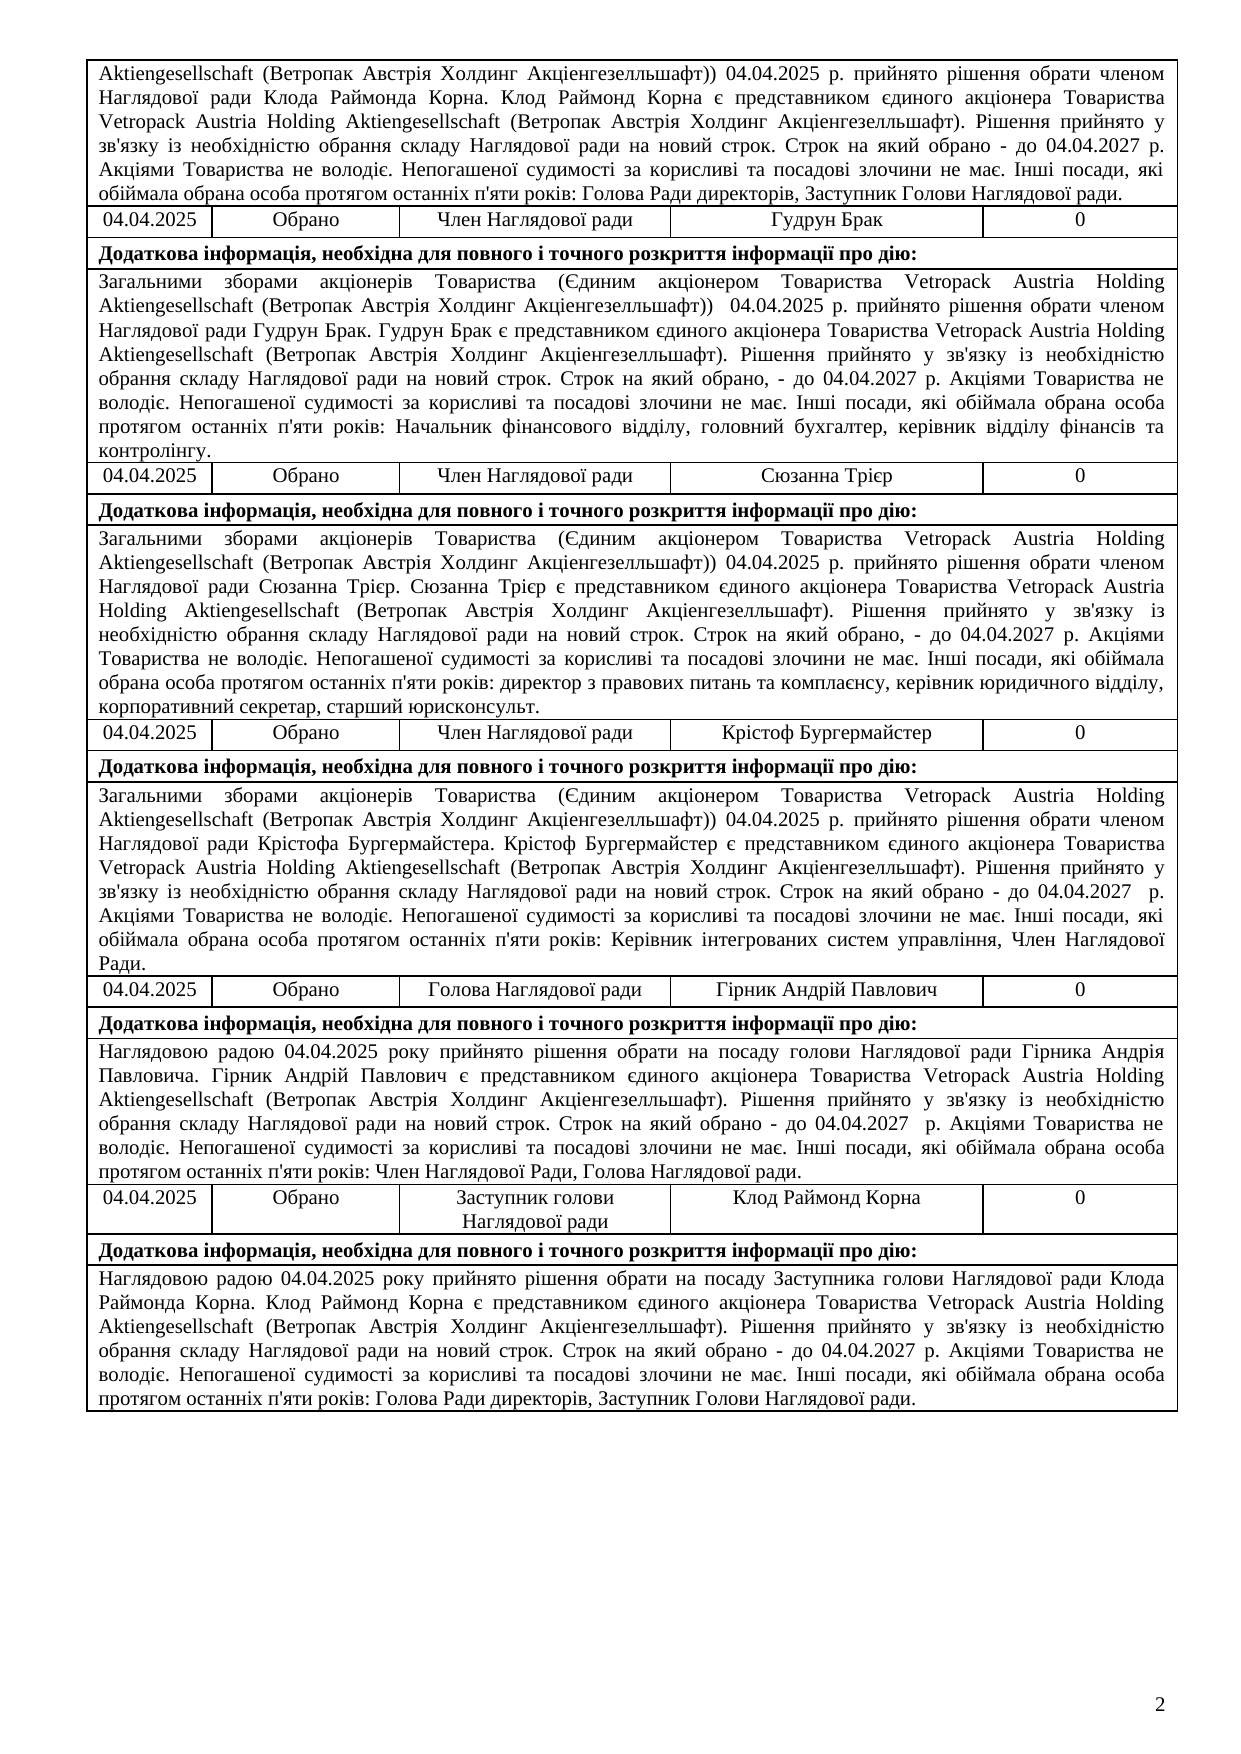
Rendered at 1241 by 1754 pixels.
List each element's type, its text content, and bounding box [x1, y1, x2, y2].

table_cell Заступник голови Наглядової ради [400, 1185, 670, 1233]
table_cell Додаткова інформація, необхідна для повного і точного розкриття інформації про дію: [88, 495, 1177, 524]
table_cell Клод Раймонд Корна [671, 1185, 982, 1233]
table_cell 04.04.2025 [88, 720, 211, 750]
table_cell 0 [984, 720, 1177, 750]
table_cell Загальними зборами акціонерів Товариства (Єдиним акціонером Товариства Vetropack Austria Holding Aktiengesellschaft (Ветропак Австрія Холдинг Акціенгезелльшафт)) 04.04.2025 р. прийнято рішення обрати членом Наглядової ради Сюзанна Трієр. Сюзанна Трієр є представником єдиного акціонера Товариства Vetropack Austria Holding Aktiengesellschaft (Ветропак Австрія Холдинг Акціенгезелльшафт). Рішення прийнято у зв'язку із необхідністю обрання складу Наглядової ради на новий строк. Строк на який обрано, - до 04.04.2027 р. Акціями Товариства не володіє. Непогашеної судимості за корисливі та посадові злочини не має. Інші посади, які обіймала обрана особа протягом останніх п'яти років: директор з правових питань та комплаєнсу, керівник юридичного відділу, корпоративний секретар, старший юрисконсульт. [88, 526, 1177, 718]
table_cell Член Наглядової ради [400, 463, 670, 493]
table_cell 04.04.2025 [88, 1185, 211, 1233]
table_cell 04.04.2025 [88, 207, 211, 237]
table_cell Додаткова інформація, необхідна для повного і точного розкриття інформації про дію: [88, 1008, 1177, 1037]
table_cell Обрано [213, 977, 399, 1006]
table_cell 04.04.2025 [88, 977, 211, 1006]
table_cell Додаткова інформація, необхідна для повного і точного розкриття інформації про дію: [88, 751, 1177, 781]
table_cell Гудрун Брак [671, 207, 982, 237]
table_cell Член Наглядової ради [400, 207, 670, 237]
table_cell Обрано [213, 1185, 399, 1233]
table_cell Наглядовою радою 04.04.2025 року прийнято рішення обрати на посаду голови Наглядової ради Гірника Андрія Павловича. Гірник Андрій Павлович є представником єдиного акціонера Товариства Vetropack Austria Holding Aktiengesellschaft (Ветропак Австрія Холдинг Акціенгезелльшафт). Рішення прийнято у зв'язку із необхідністю обрання складу Наглядової ради на новий строк. Строк на який обрано - до 04.04.2027 р. Акціями Товариства не володіє. Непогашеної судимості за корисливі та посадові злочини не має. Інші посади, які обіймала обрана особа протягом останніх п'яти років: Член Наглядової Ради, Голова Наглядової ради. [88, 1039, 1177, 1183]
table_cell 0 [984, 1185, 1177, 1233]
table_cell Член Наглядової ради [400, 720, 670, 750]
table_cell Загальними зборами акціонерів Товариства (Єдиним акціонером Товариства Vetropack Austria Holding Aktiengesellschaft (Ветропак Австрія Холдинг Акціенгезелльшафт)) 04.04.2025 р. прийнято рішення обрати членом Наглядової ради Крiстофа Бургермайстера. Крiстоф Бургермайстер є представником єдиного акціонера Товариства Vetropack Austria Holding Aktiengesellschaft (Ветропак Австрія Холдинг Акціенгезелльшафт). Рішення прийнято у зв'язку із необхідністю обрання складу Наглядової ради на новий строк. Строк на який обрано - до 04.04.2027 р. Акціями Товариства не володіє. Непогашеної судимості за корисливі та посадові злочини не має. Інші посади, які обіймала обрана особа протягом останніх п'яти років: Керівник інтегрованих систем управління, Член Наглядової Ради. [88, 783, 1177, 975]
table_cell Сюзанна Трієр [671, 463, 982, 493]
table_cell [88, 61, 1177, 205]
table_cell Додаткова інформація, необхідна для повного і точного розкриття інформації про дію: [88, 238, 1177, 268]
table_cell 0 [984, 463, 1177, 493]
table_cell Крiстоф Бургермайстер [671, 720, 982, 750]
table_cell Обрано [213, 463, 399, 493]
table_cell Обрано [213, 207, 399, 237]
table_cell 0 [984, 977, 1177, 1006]
table_cell Обрано [213, 720, 399, 750]
table_cell Наглядовою радою 04.04.2025 року прийнято рішення обрати на посаду Заступника голови Наглядової ради Клода Раймонда Корна. Клод Раймонд Корна є представником єдиного акціонера Товариства Vetropack Austria Holding Aktiengesellschaft (Ветропак Австрія Холдинг Акціенгезелльшафт). Рішення прийнято у зв'язку із необхідністю обрання складу Наглядової ради на новий строк. Строк на який обрано - до 04.04.2027 р. Акціями Товариства не володіє. Непогашеної судимості за корисливі та посадові злочини не має. Інші посади, які обіймала обрана особа протягом останніх п'яти років: Голова Ради директорів, Заступник Голови Наглядової ради. [88, 1266, 1177, 1410]
table_cell 04.04.2025 [88, 463, 211, 493]
table_cell Голова Наглядової ради [400, 977, 670, 1006]
table_cell Додаткова інформація, необхідна для повного і точного розкриття інформації про дію: [88, 1235, 1177, 1264]
table_cell 0 [984, 207, 1177, 237]
table_cell Загальними зборами акціонерів Товариства (Єдиним акціонером Товариства Vetropack Austria Holding Aktiengesellschaft (Ветропак Австрія Холдинг Акціенгезелльшафт)) 04.04.2025 р. прийнято рішення обрати членом Наглядової ради Гудрун Брак. Гудрун Брак є представником єдиного акціонера Товариства Vetropack Austria Holding Aktiengesellschaft (Ветропак Австрія Холдинг Акціенгезелльшафт). Рішення прийнято у зв'язку із необхідністю обрання складу Наглядової ради на новий строк. Строк на який обрано, - до 04.04.2027 р. Акціями Товариства не володіє. Непогашеної судимості за корисливі та посадові злочини не має. Інші посади, які обіймала обрана особа протягом останніх п'яти років: Начальник фінансового відділу, головний бухгалтер, керівник відділу фінансів та контролінгу. [88, 270, 1177, 462]
table_cell Гірник Андрій Павлович [671, 977, 982, 1006]
